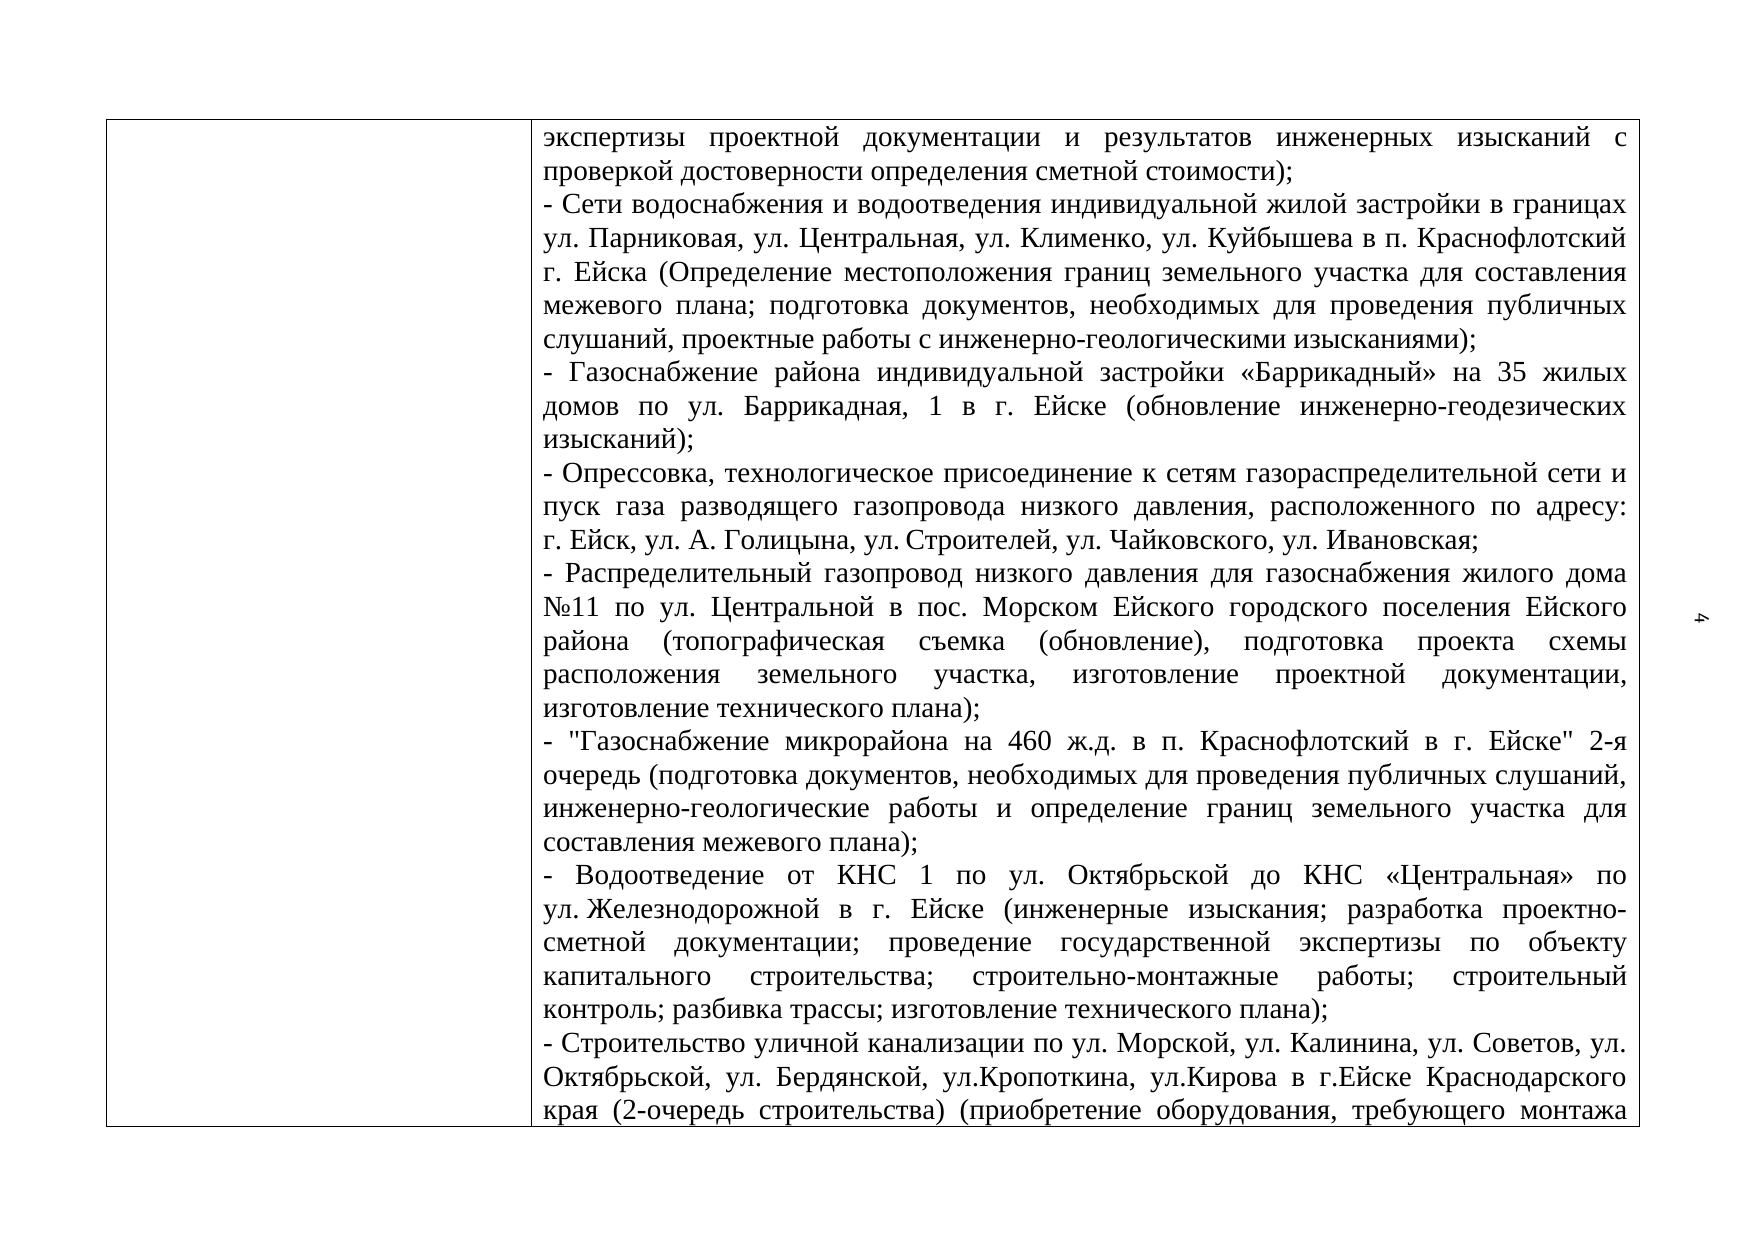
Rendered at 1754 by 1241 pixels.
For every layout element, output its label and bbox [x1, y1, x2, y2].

table_cell [107, 120, 531, 1126]
table_cell [532, 120, 1639, 1126]
